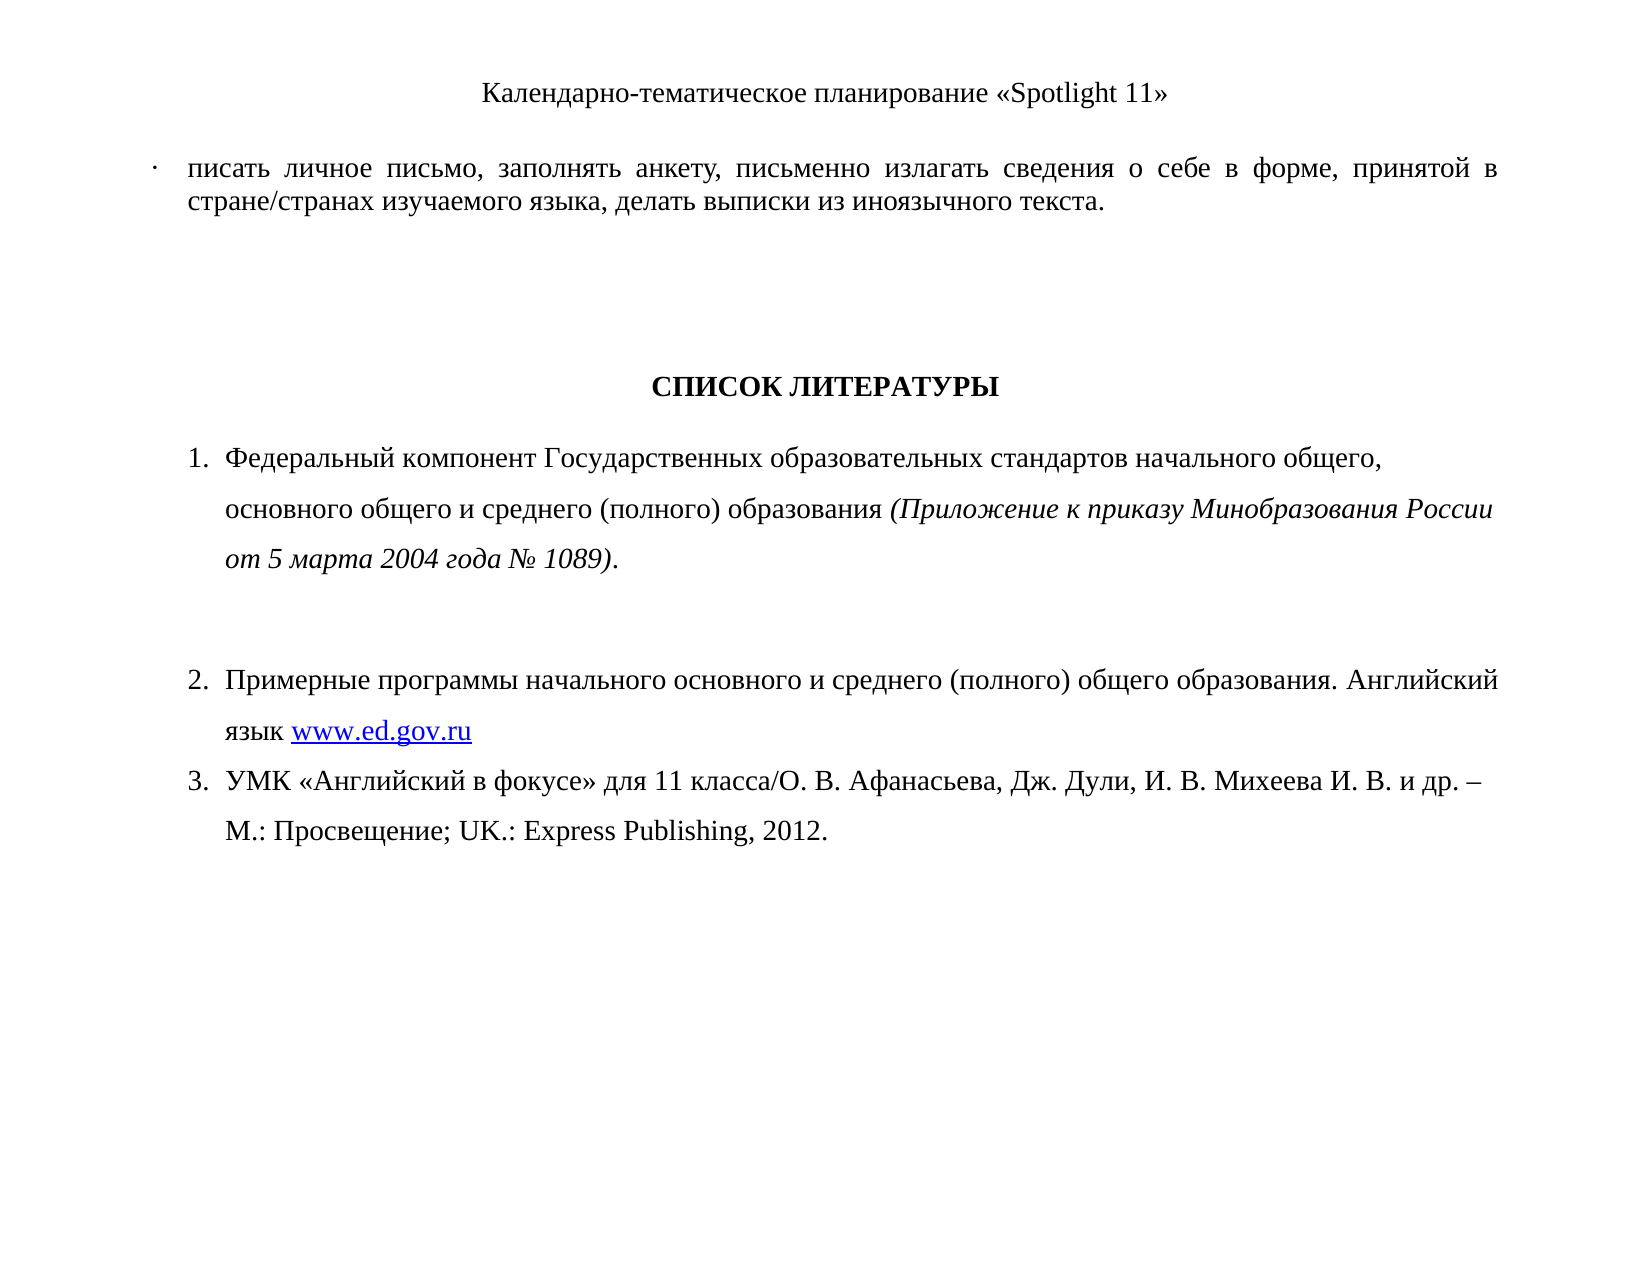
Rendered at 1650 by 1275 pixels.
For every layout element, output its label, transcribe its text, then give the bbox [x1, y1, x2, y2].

list Примерные программы начального основного и среднего (полного) общего образования. Английский язык www.ed.gov.ru [187, 663, 1500, 746]
list УМК «Английский в фокусе» для 11 класса/О. В. Афанасьева, Дж. Дули, И. В. Михеева И. В. и др. –М.: Просвещение; UK.: Express Publishing, 2012. [187, 763, 1500, 847]
text СПИСОК ЛИТЕРАТУРЫ [150, 369, 1500, 403]
list Федеральный компонент Государственных образовательных стандартов начального общего, основного общего и среднего (полного) образования (Приложение к приказу Минобразования России от 5 марта 2004 года № 1089). [187, 441, 1500, 575]
text · писать личное письмо, заполнять анкету, письменно излагать сведения о себе в форме, принятой в стране/странах изучаемого языка, делать выписки из иноязычного текста. [150, 150, 1500, 217]
